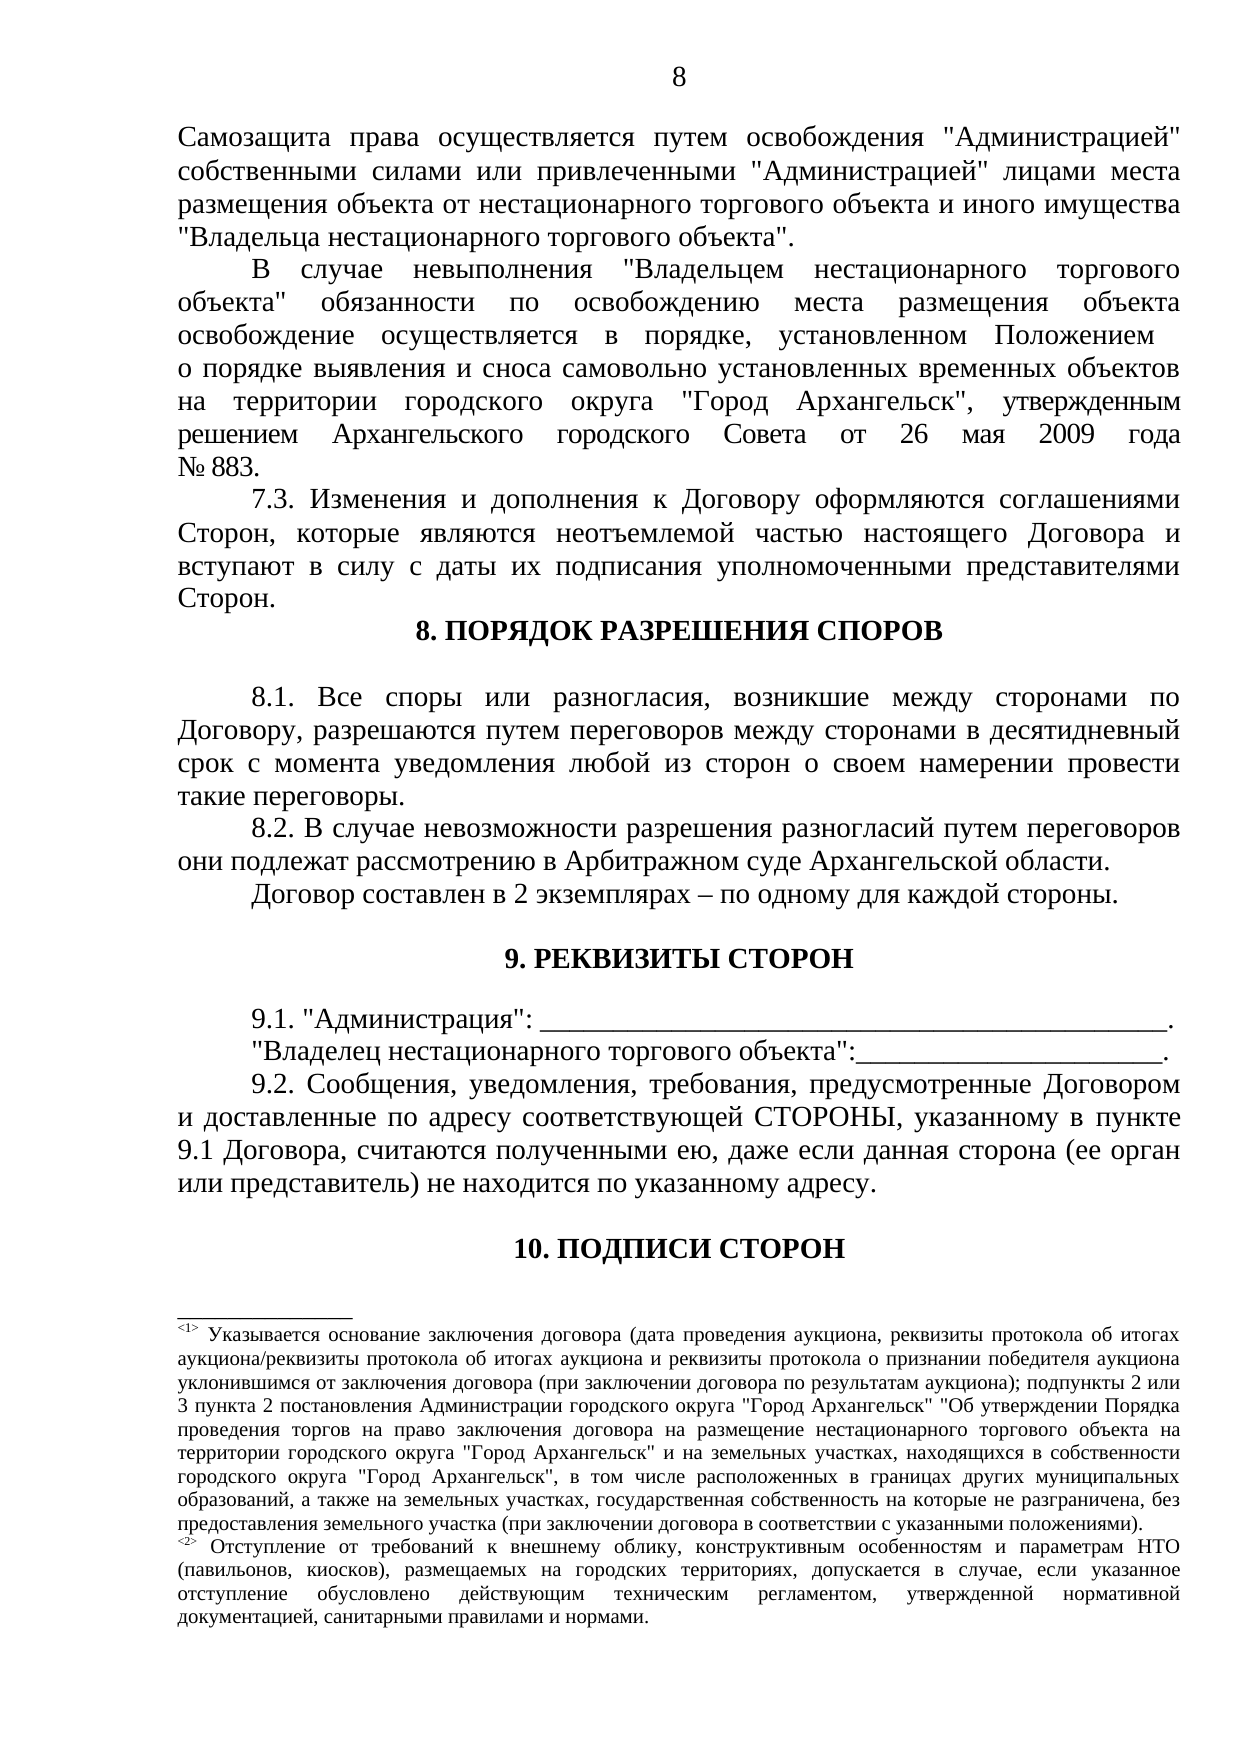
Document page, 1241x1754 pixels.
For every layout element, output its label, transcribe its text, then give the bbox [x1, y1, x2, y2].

text Договор составлен в 2 экземплярах – по одному для каждой стороны. [177, 877, 1181, 910]
title 10. ПОДПИСИ СТОРОН [177, 1232, 1181, 1264]
text 9.1. "Администрация": ___________________________________________. [177, 1002, 1181, 1034]
text 7.3. Изменения и дополнения к Договору оформляются соглашениями Сторон, которые являются неотъемлемой частью настоящего Договора и вступают в силу с даты их подписания уполномоченными представителями Сторон. [177, 482, 1181, 614]
title 8. ПОРЯДОК РАЗРЕШЕНИЯ СПОРОВ [177, 614, 1181, 647]
text В случае невыполнения "Владельцем нестационарного торгового объекта" обязанности по освобождению места размещения объекта освобождение осуществляется в порядке, установленном Положением о порядке выявления и сноса самовольно установленных временных объектов на территории городского округа "Город Архангельск", утвержденным решением Архангельского городского Совета от 26 мая 2009 года № 883. [177, 252, 1181, 482]
text 8.1. Все споры или разногласия, возникшие между сторонами по Договору, разрешаются путем переговоров между сторонами в десятидневный срок с момента уведомления любой из сторон о своем намерении провести такие переговоры. [177, 680, 1181, 811]
title 9. РЕКВИЗИТЫ СТОРОН [177, 943, 1181, 975]
text <1> Указывается основание заключения договора (дата проведения аукциона, реквизиты протокола об итогах аукциона/реквизиты протокола об итогах аукциона и реквизиты протокола о признании победителя аукциона уклонившимся от заключения договора (при заключении договора по результатам аукциона); подпункты 2 или 3 пункта 2 постановления Администрации городского округа "Город Архангельск" "Об утверждении Порядка проведения торгов на право заключения договора на размещение нестационарного торгового объекта на территории городского округа "Город Архангельск" и на земельных участках, находящихся в собственности городского округа "Город Архангельск", в том числе расположенных в границах других муниципальных образований, а также на земельных участках, государственная собственность на которые не разграничена, без предоставления земельного участка (при заключении договора в соответствии с указанными положениями). [177, 1321, 1181, 1534]
text ______________ [177, 1293, 1181, 1321]
text <2> Отступление от требований к внешнему облику, конструктивным особенностям и параметрам НТО (павильонов, киосков), размещаемых на городских территориях, допускается в случае, если указанное отступление обусловлено действующим техническим регламентом, утвержденной нормативной документацией, санитарными правилами и нормами. [177, 1534, 1181, 1628]
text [177, 121, 1181, 252]
text 8.2. В случае невозможности разрешения разногласий путем переговоров они подлежат рассмотрению в Арбитражном суде Архангельской области. [177, 811, 1181, 877]
text 9.2. Сообщения, уведомления, требования, предусмотренные Договором и доставленные по адресу соответствующей СТОРОНЫ, указанному в пункте 9.1 Договора, считаются полученными ею, даже если данная сторона (ее орган или представитель) не находится по указанному адресу. [177, 1067, 1181, 1199]
text "Владелец нестационарного торгового объекта":_____________________. [177, 1034, 1181, 1067]
